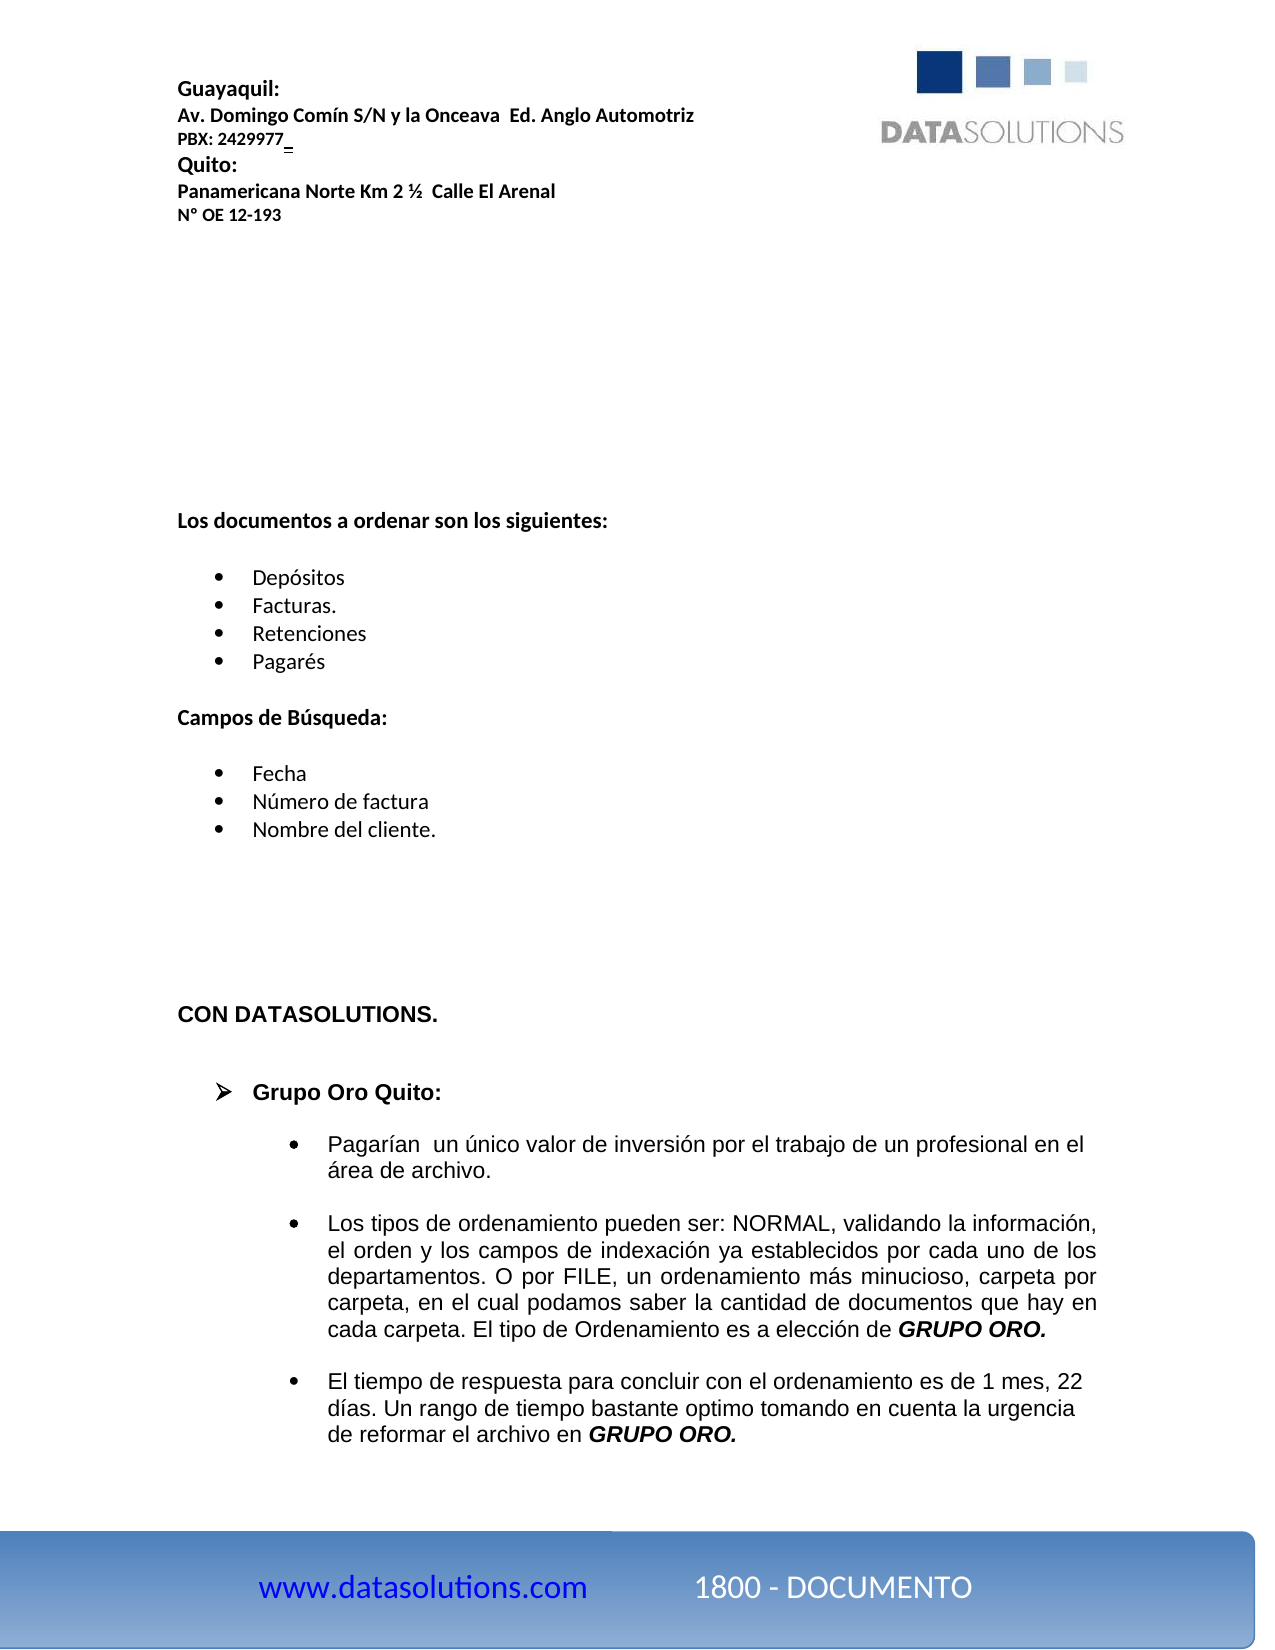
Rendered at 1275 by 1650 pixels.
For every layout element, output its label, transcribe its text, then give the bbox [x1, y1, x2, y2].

list Nombre del cliente. [215, 815, 1098, 843]
text CON DATASOLUTIONS. [177, 1001, 1098, 1027]
list Retenciones [215, 619, 1098, 647]
list Depósitos [215, 563, 1098, 591]
list Los tipos de ordenamiento pueden ser: NORMAL, validando la información, el orden y los campos de indexación ya establecidos por cada uno de los departamentos. O por FILE, un ordenamiento más minucioso, carpeta por carpeta, en el cual podamos saber la cantidad de documentos que hay en cada carpeta. El tipo de Ordenamiento es a elección de GRUPO ORO. [290, 1210, 1098, 1342]
list Fecha [215, 759, 1098, 787]
list Grupo Oro Quito: [215, 1078, 1098, 1105]
text Campos de Búsqueda: [177, 703, 1098, 731]
picture [846, 31, 1166, 163]
list Pagarían un único valor de inversión por el trabajo de un profesional en el área de archivo. [290, 1131, 1098, 1184]
list Número de factura [215, 787, 1098, 815]
list El tiempo de respuesta para concluir con el ordenamiento es de 1 mes, 22 días. Un rango de tiempo bastante optimo tomando en cuenta la urgencia de reformar el archivo en GRUPO ORO. [290, 1368, 1098, 1447]
text Los documentos a ordenar son los siguientes: [177, 507, 1098, 535]
list Facturas. [215, 591, 1098, 619]
list Pagarés [215, 647, 1098, 675]
